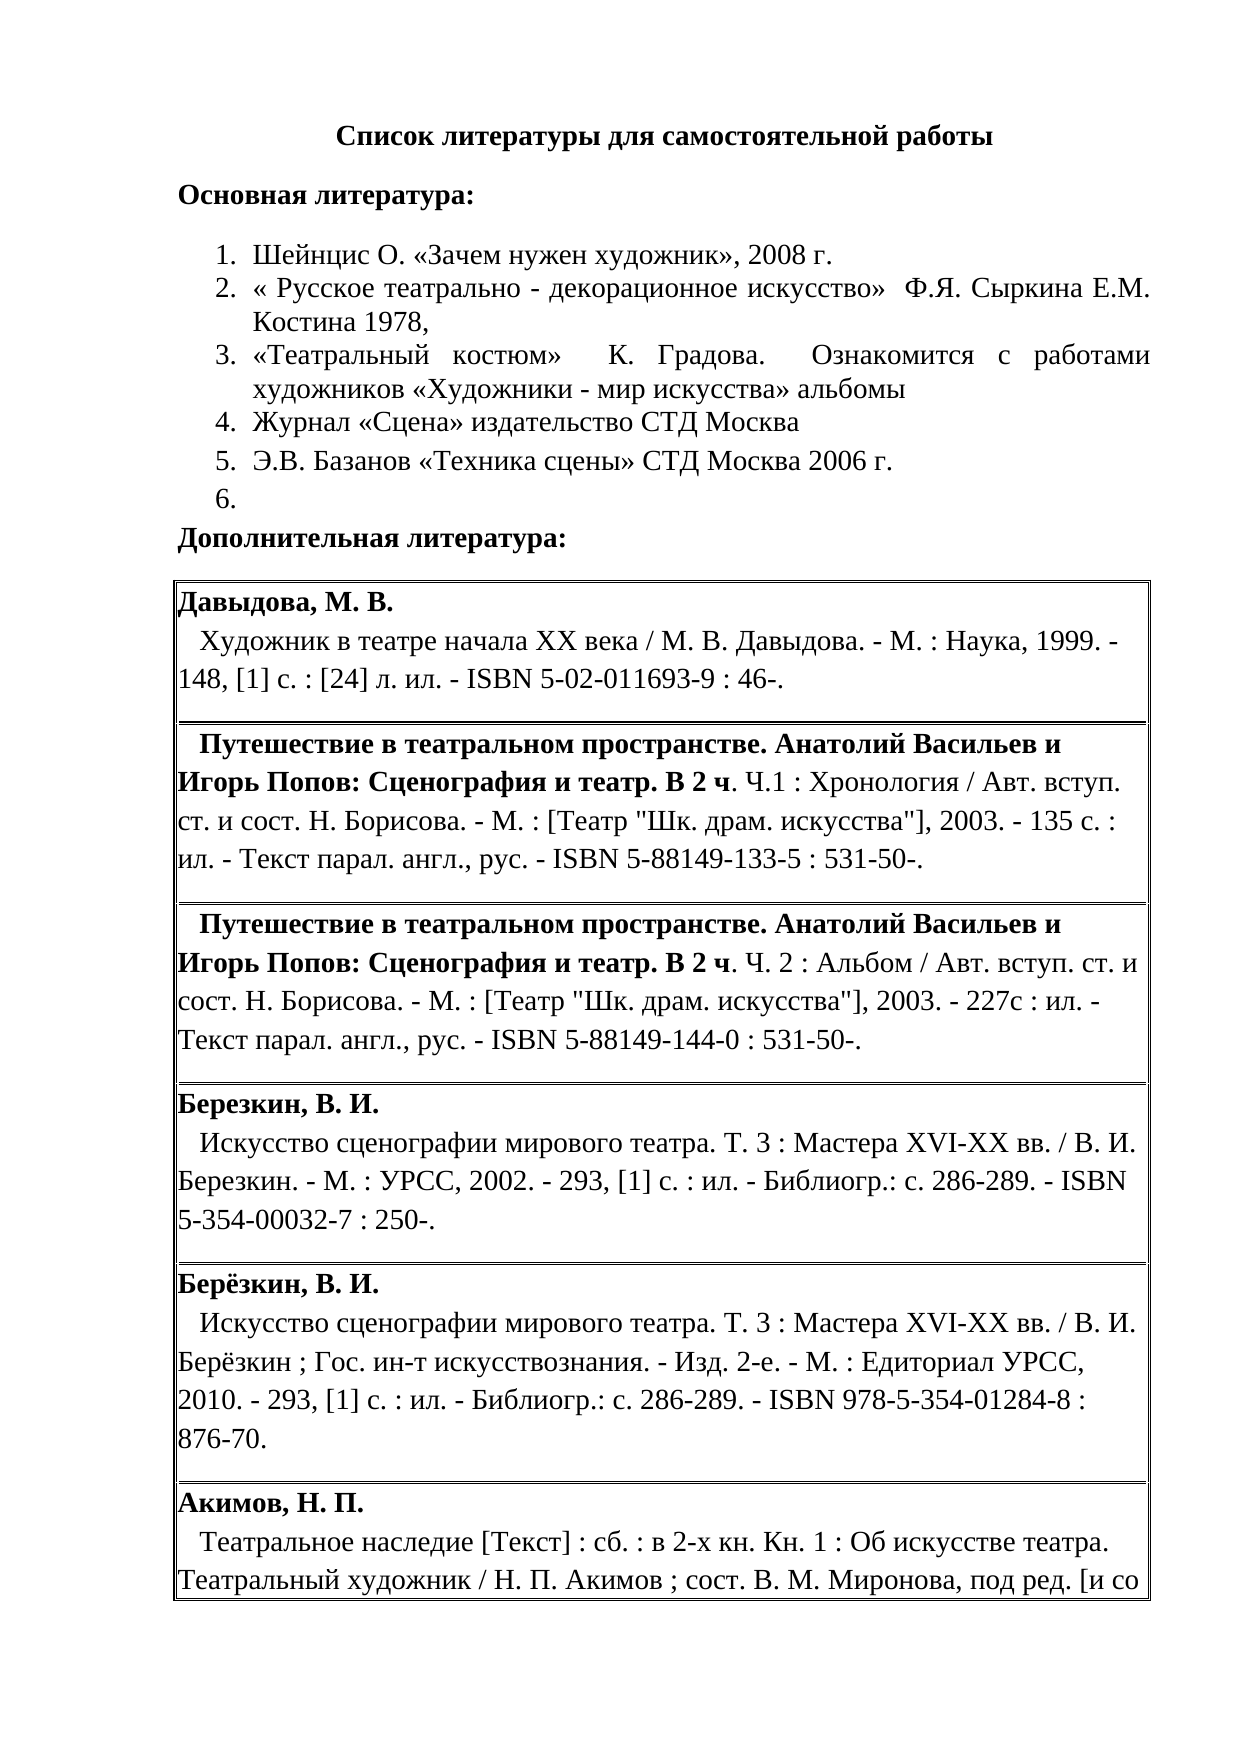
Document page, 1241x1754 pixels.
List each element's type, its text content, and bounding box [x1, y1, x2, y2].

table_cell Путешествие в театральном пространстве. Анатолий Васильев и Игорь Попов: Сценография и театр. В 2 ч. Ч.1 : Хронология / Авт. вступ. ст. и сост. Н. Борисова. - М. : [Театр "Шк. драм. искусства"], 2003. - 135 с. : ил. - Текст парал. англ., рус. - ISBN 5-88149-133-5 : 531-50-. [177, 721, 1148, 901]
list Э.В. Базанов «Техника сцены» СТД Москва 2006 г. [215, 443, 1152, 477]
table_cell Путешествие в театральном пространстве. Анатолий Васильев и Игорь Попов: Сценография и театр. В 2 ч. Ч. 2 : Альбом / Авт. вступ. ст. и сост. Н. Борисова. - М. : [Театр "Шк. драм. искусства"], 2003. - 227с : ил. - Текст парал. англ., рус. - ISBN 5-88149-144-0 : 531-50-. [177, 901, 1148, 1082]
list Шейнцис О. «Зачем нужен художник», 2008 г. [215, 237, 1152, 270]
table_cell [175, 1481, 1149, 1598]
list «Театральный костюм» К. Градова. Ознакомится с работами художников «Художники - мир искусства» альбомы [215, 337, 1152, 404]
text Дополнительная литература: [177, 520, 1152, 554]
text Список литературы для самостоятельной работы [177, 118, 1152, 152]
list « Русское театрально - декорационное искусство» Ф.Я. Сыркина Е.М. Костина 1978, [215, 270, 1152, 337]
table_cell Берёзкин, В. И. Искусство сценографии мирового театра. Т. 3 : Мастера XVI-XX вв. / В. И. Берёзкин ; Гос. ин-т искусствознания. - Изд. 2-е. - М. : Едиториал УРСС, 2010. - 293, [1] c. : ил. - Библиогр.: с. 286-289. - ISBN 978-5-354-01284-8 : 876-70. [175, 1262, 1149, 1481]
table_cell Березкин, В. И. Искусство сценографии мирового театра. Т. 3 : Мастера XVI-XX вв. / В. И. Березкин. - М. : УРСС, 2002. - 293, [1] с. : ил. - Библиогр.: с. 286-289. - ISBN 5-354-00032-7 : 250-. [175, 1082, 1149, 1262]
table_header Давыдова, М. В. Художник в театре начала ХХ века / М. В. Давыдова. - М. : Наука, 1999. - 148, [1] c. : [24] л. ил. - ISBN 5-02-011693-9 : 46-. [177, 583, 1148, 721]
text Основная литература: [177, 177, 1152, 211]
list Журнал «Сцена» издательство СТД Москва [215, 404, 1152, 438]
